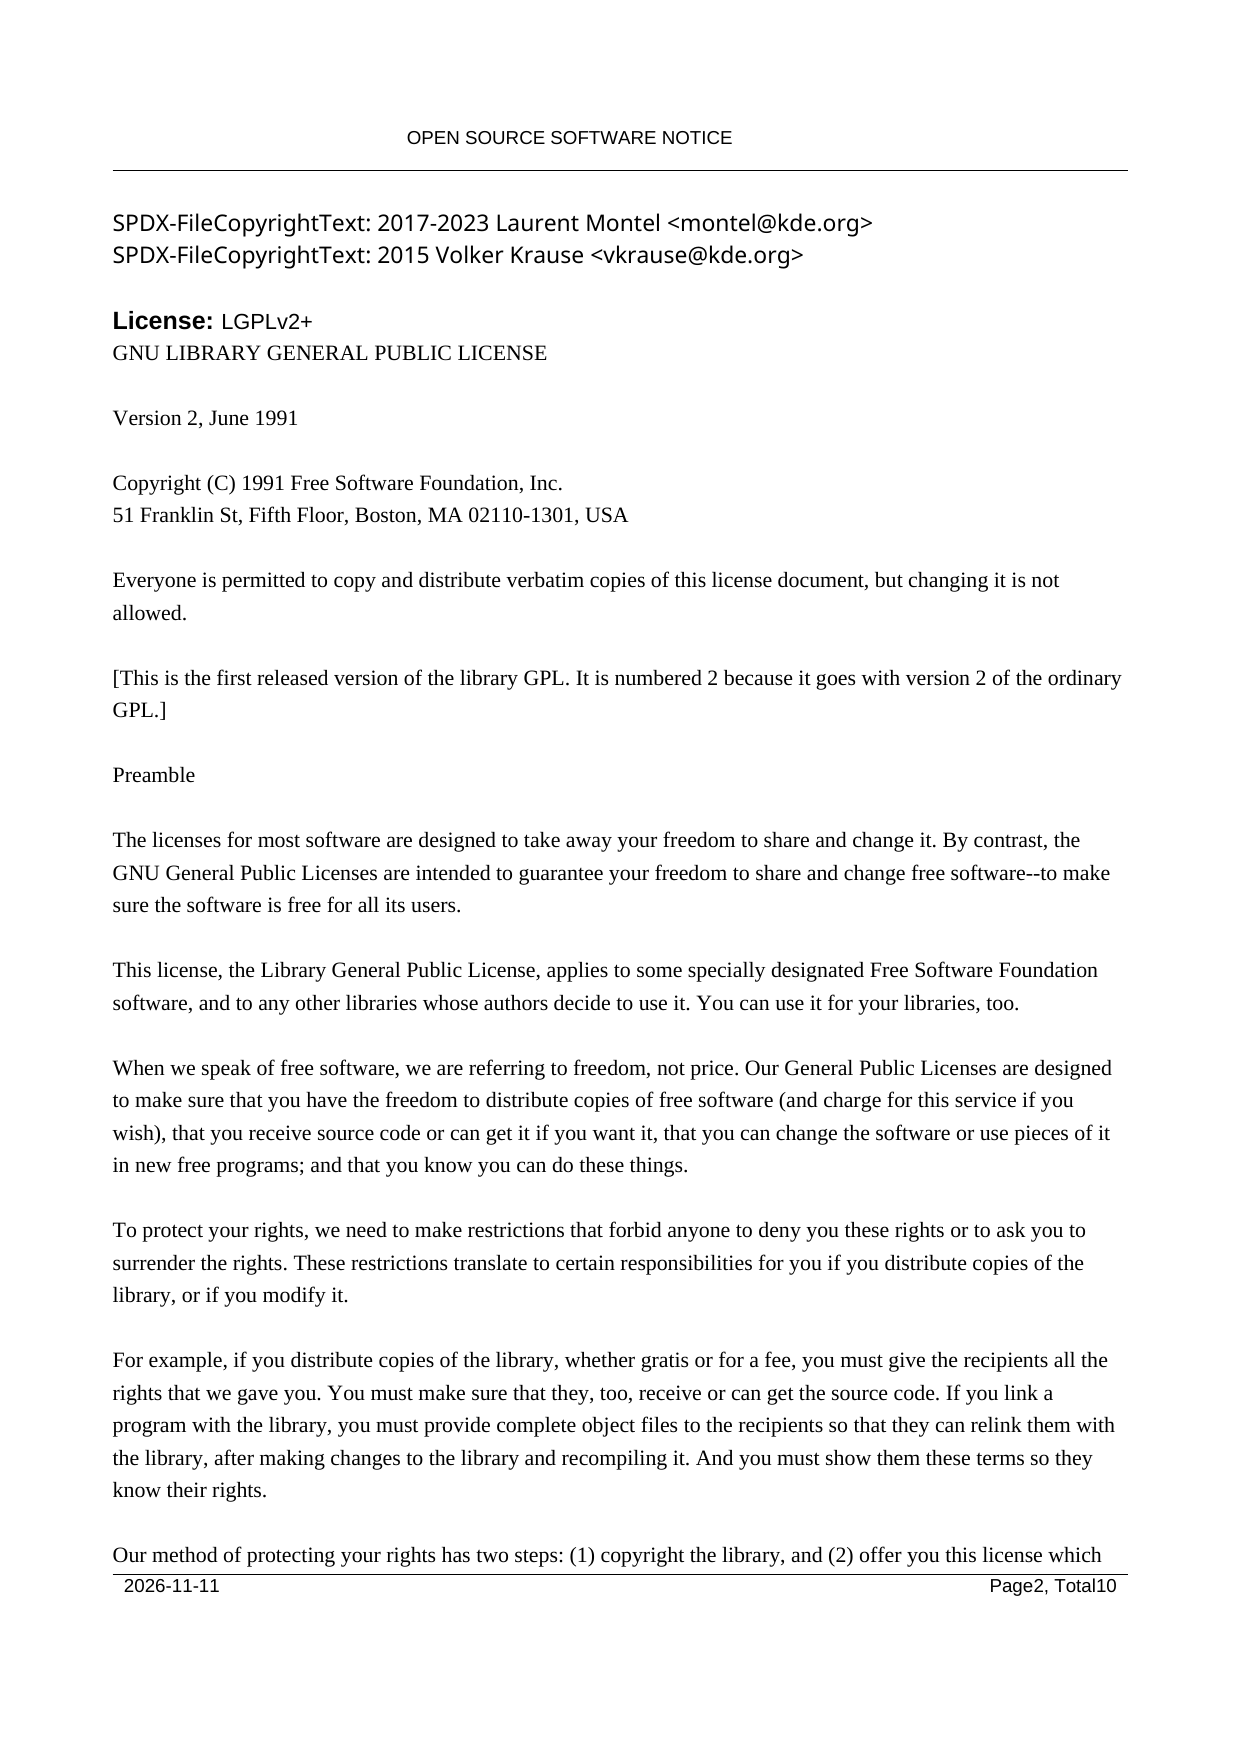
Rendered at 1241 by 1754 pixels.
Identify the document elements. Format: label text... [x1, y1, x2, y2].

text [112, 206, 1128, 304]
text License: LGPLv2+ [112, 304, 1128, 336]
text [112, 336, 1128, 1571]
